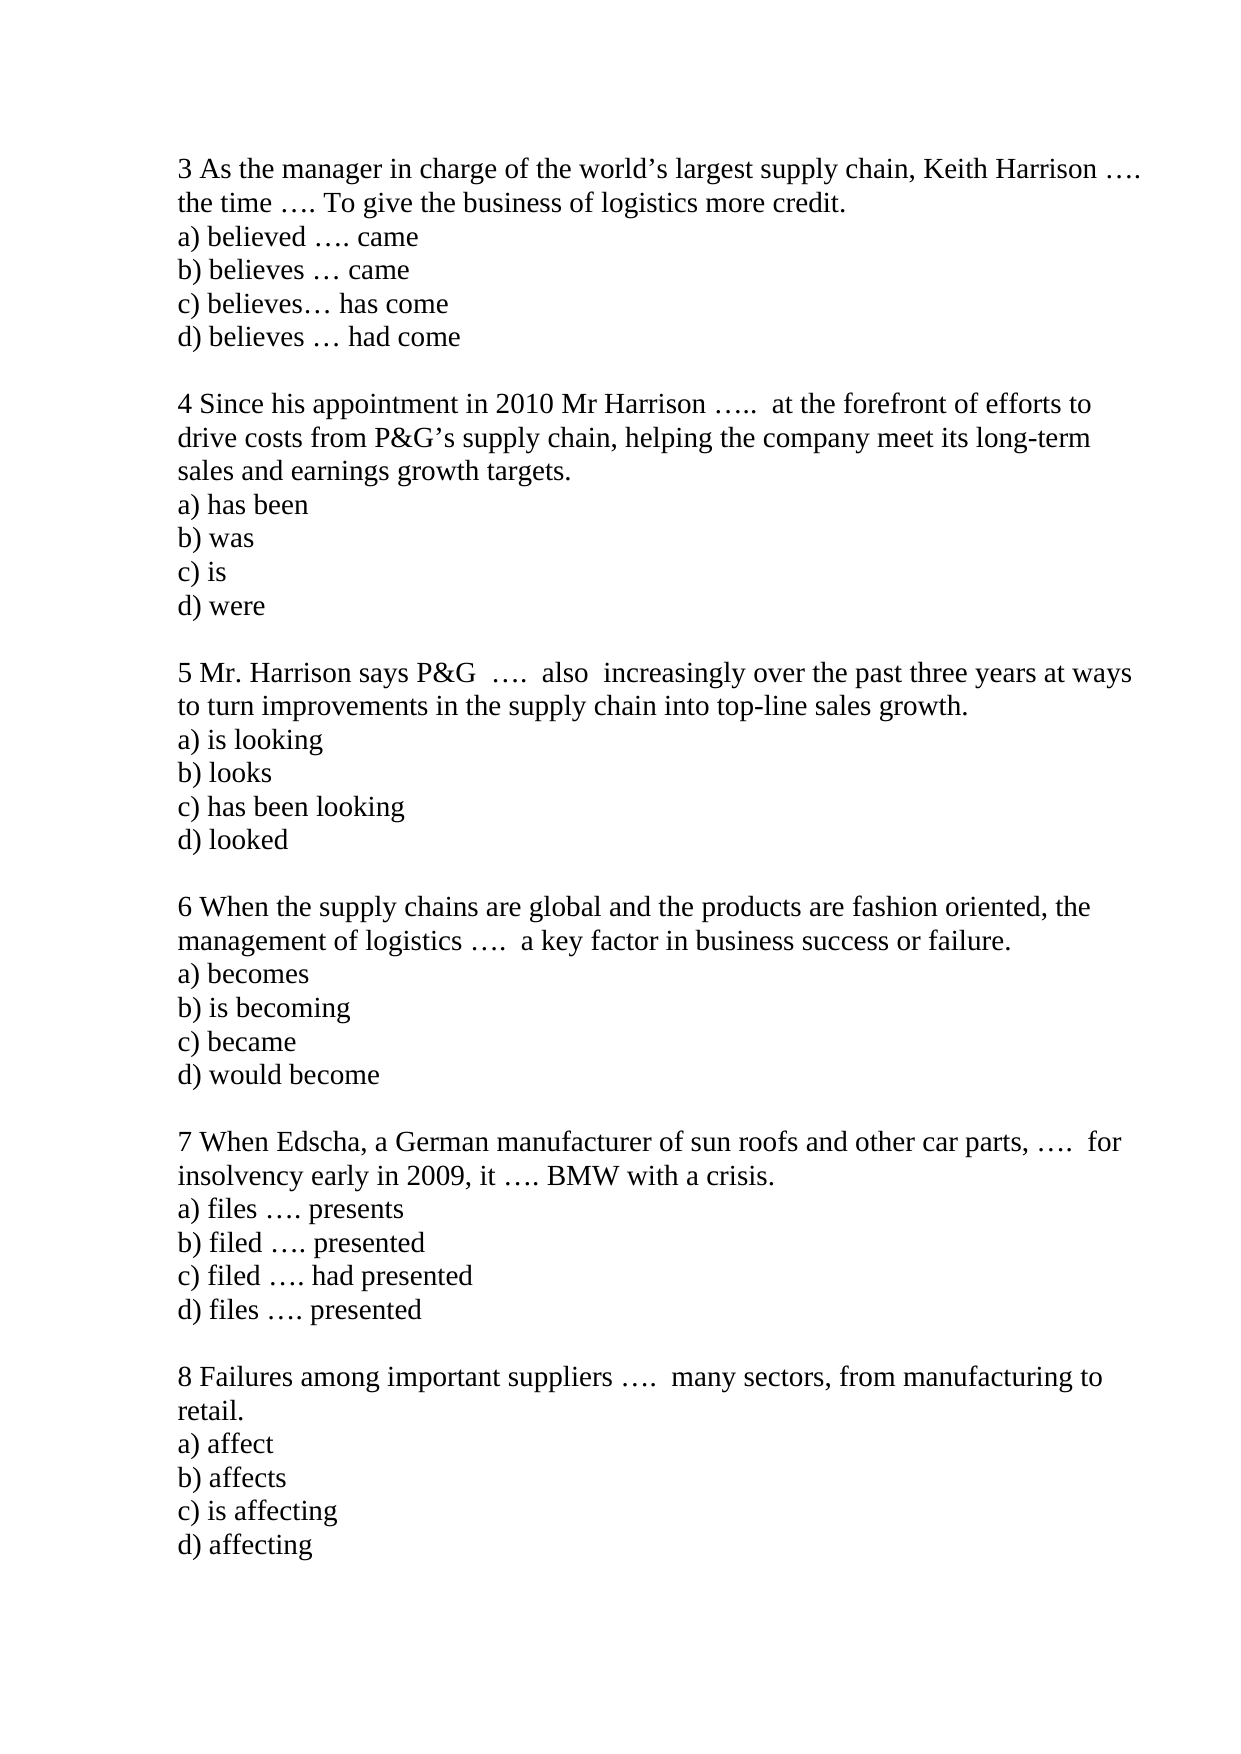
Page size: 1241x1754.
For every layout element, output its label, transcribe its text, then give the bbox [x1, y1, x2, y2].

text 5 Mr. Harrison says P&G …. also increasingly over the past three years at ways to turn improvements in the supply chain into top-line sales growth. [177, 655, 1152, 722]
text 6 When the supply chains are global and the products are fashion oriented, the management of logistics …. a key factor in business success or failure. [177, 889, 1152, 957]
text d) were [177, 588, 1152, 621]
text d) files …. presented [177, 1292, 1152, 1326]
text c) filed …. had presented [177, 1258, 1152, 1292]
text c) is [177, 554, 1152, 588]
text 3 As the manager in charge of the world’s largest supply chain, Keith Harrison …. the time …. To give the business of logistics more credit. [177, 152, 1152, 219]
text b) affects [177, 1460, 1152, 1493]
text b) is becoming [177, 990, 1152, 1024]
text c) is affecting [177, 1493, 1152, 1527]
text c) has been looking [177, 789, 1152, 822]
text 4 Since his appointment in 2010 Mr Harrison ….. at the forefront of efforts to drive costs from P&G’s supply chain, helping the company meet its long-term sales and earnings growth targets. [177, 386, 1152, 487]
text c) became [177, 1024, 1152, 1057]
text a) believed …. came [177, 219, 1152, 252]
text d) believes … had come [177, 319, 1152, 353]
text c) believes… has come [177, 286, 1152, 319]
text a) is looking [177, 722, 1152, 755]
text b) was [177, 521, 1152, 554]
text a) affect [177, 1426, 1152, 1460]
text b) filed …. presented [177, 1225, 1152, 1258]
text 8 Failures among important suppliers …. many sectors, from manufacturing to retail. [177, 1359, 1152, 1426]
text a) has been [177, 487, 1152, 521]
text d) affecting [177, 1527, 1152, 1560]
text a) files …. presents [177, 1191, 1152, 1225]
text d) would become [177, 1057, 1152, 1091]
text a) becomes [177, 957, 1152, 990]
text b) believes … came [177, 252, 1152, 286]
text b) looks [177, 755, 1152, 789]
text d) looked [177, 822, 1152, 856]
text 7 When Edscha, a German manufacturer of sun roofs and other car parts, …. for insolvency early in 2009, it …. BMW with a crisis. [177, 1124, 1152, 1191]
